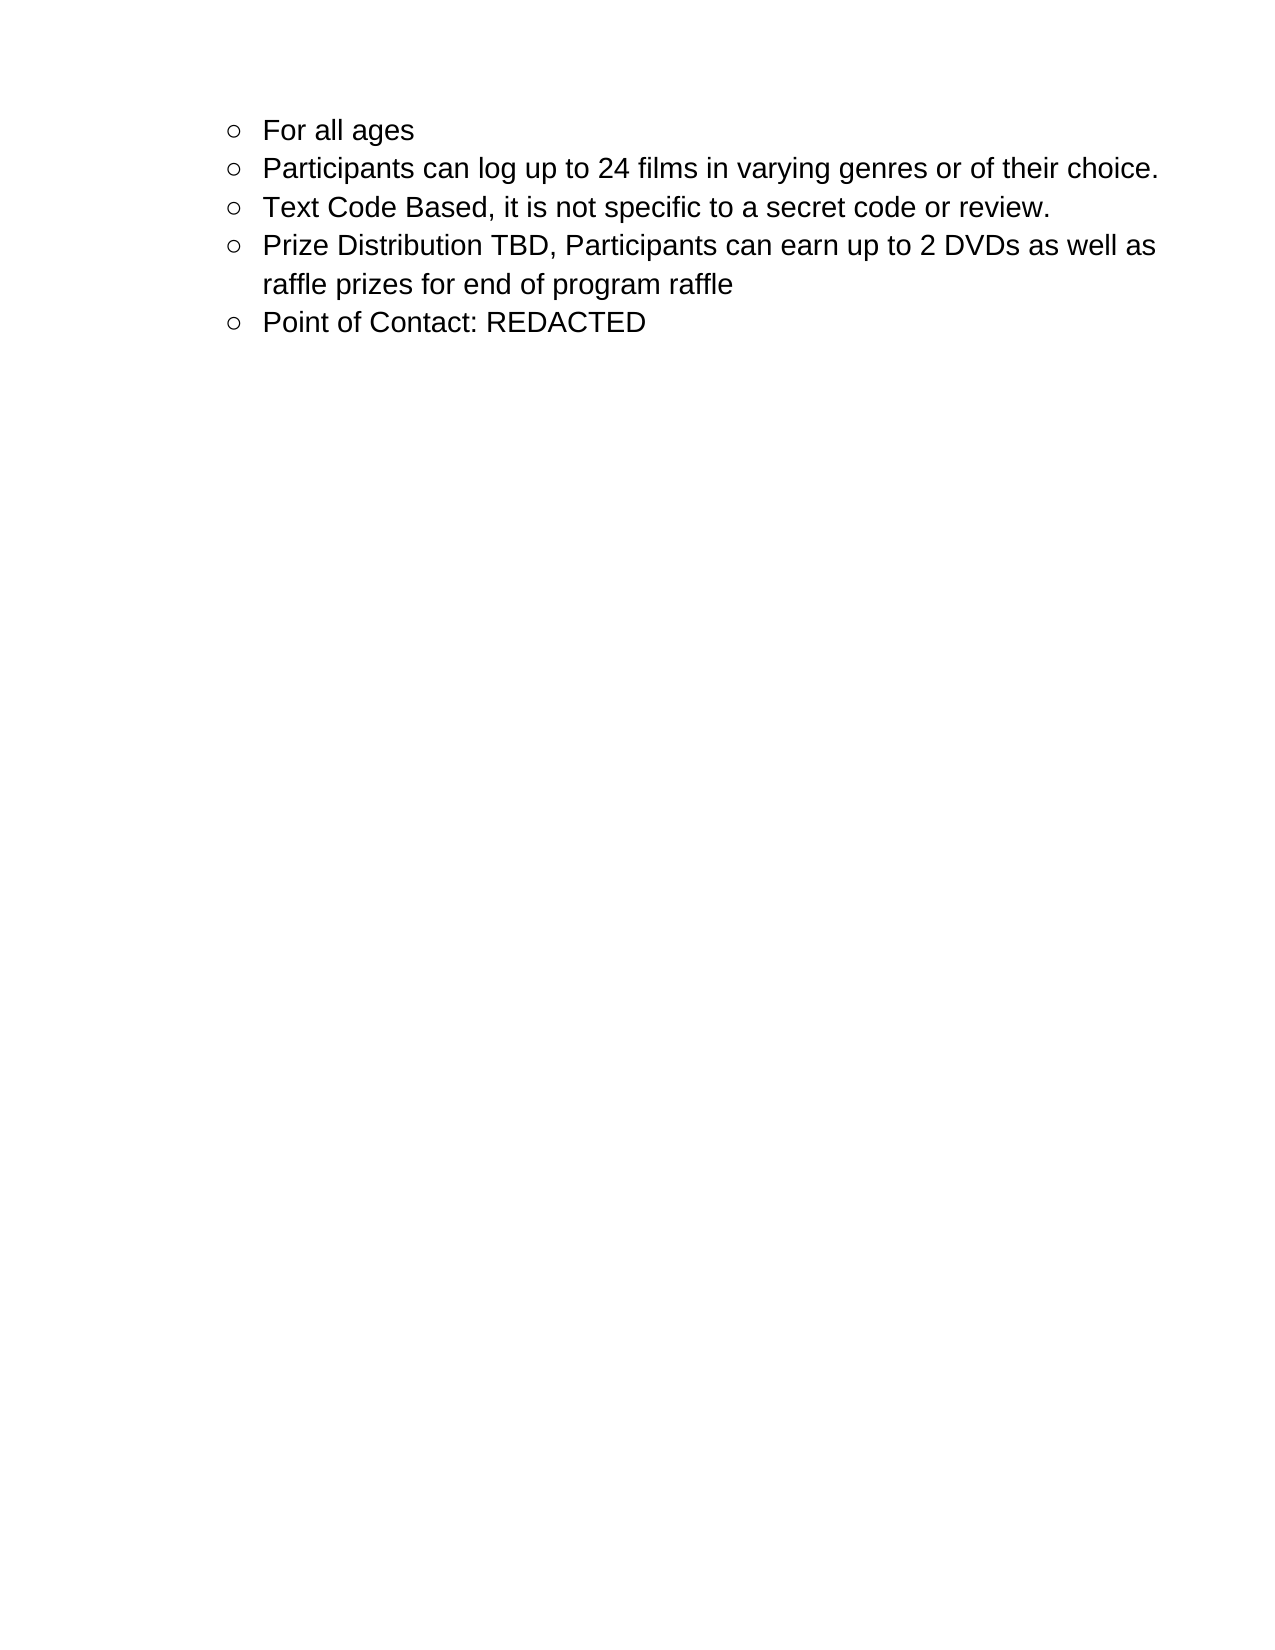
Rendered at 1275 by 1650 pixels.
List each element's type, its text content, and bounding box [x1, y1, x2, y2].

list Point of Contact: REDACTED [225, 305, 1162, 339]
list For all ages [225, 112, 1162, 146]
list Prize Distribution TBD, Participants can earn up to 2 DVDs as well as raffle prizes for end of program raffle [225, 228, 1162, 300]
list Participants can log up to 24 films in varying genres or of their choice. [225, 151, 1162, 184]
list Text Code Based, it is not specific to a secret code or review. [225, 189, 1162, 223]
